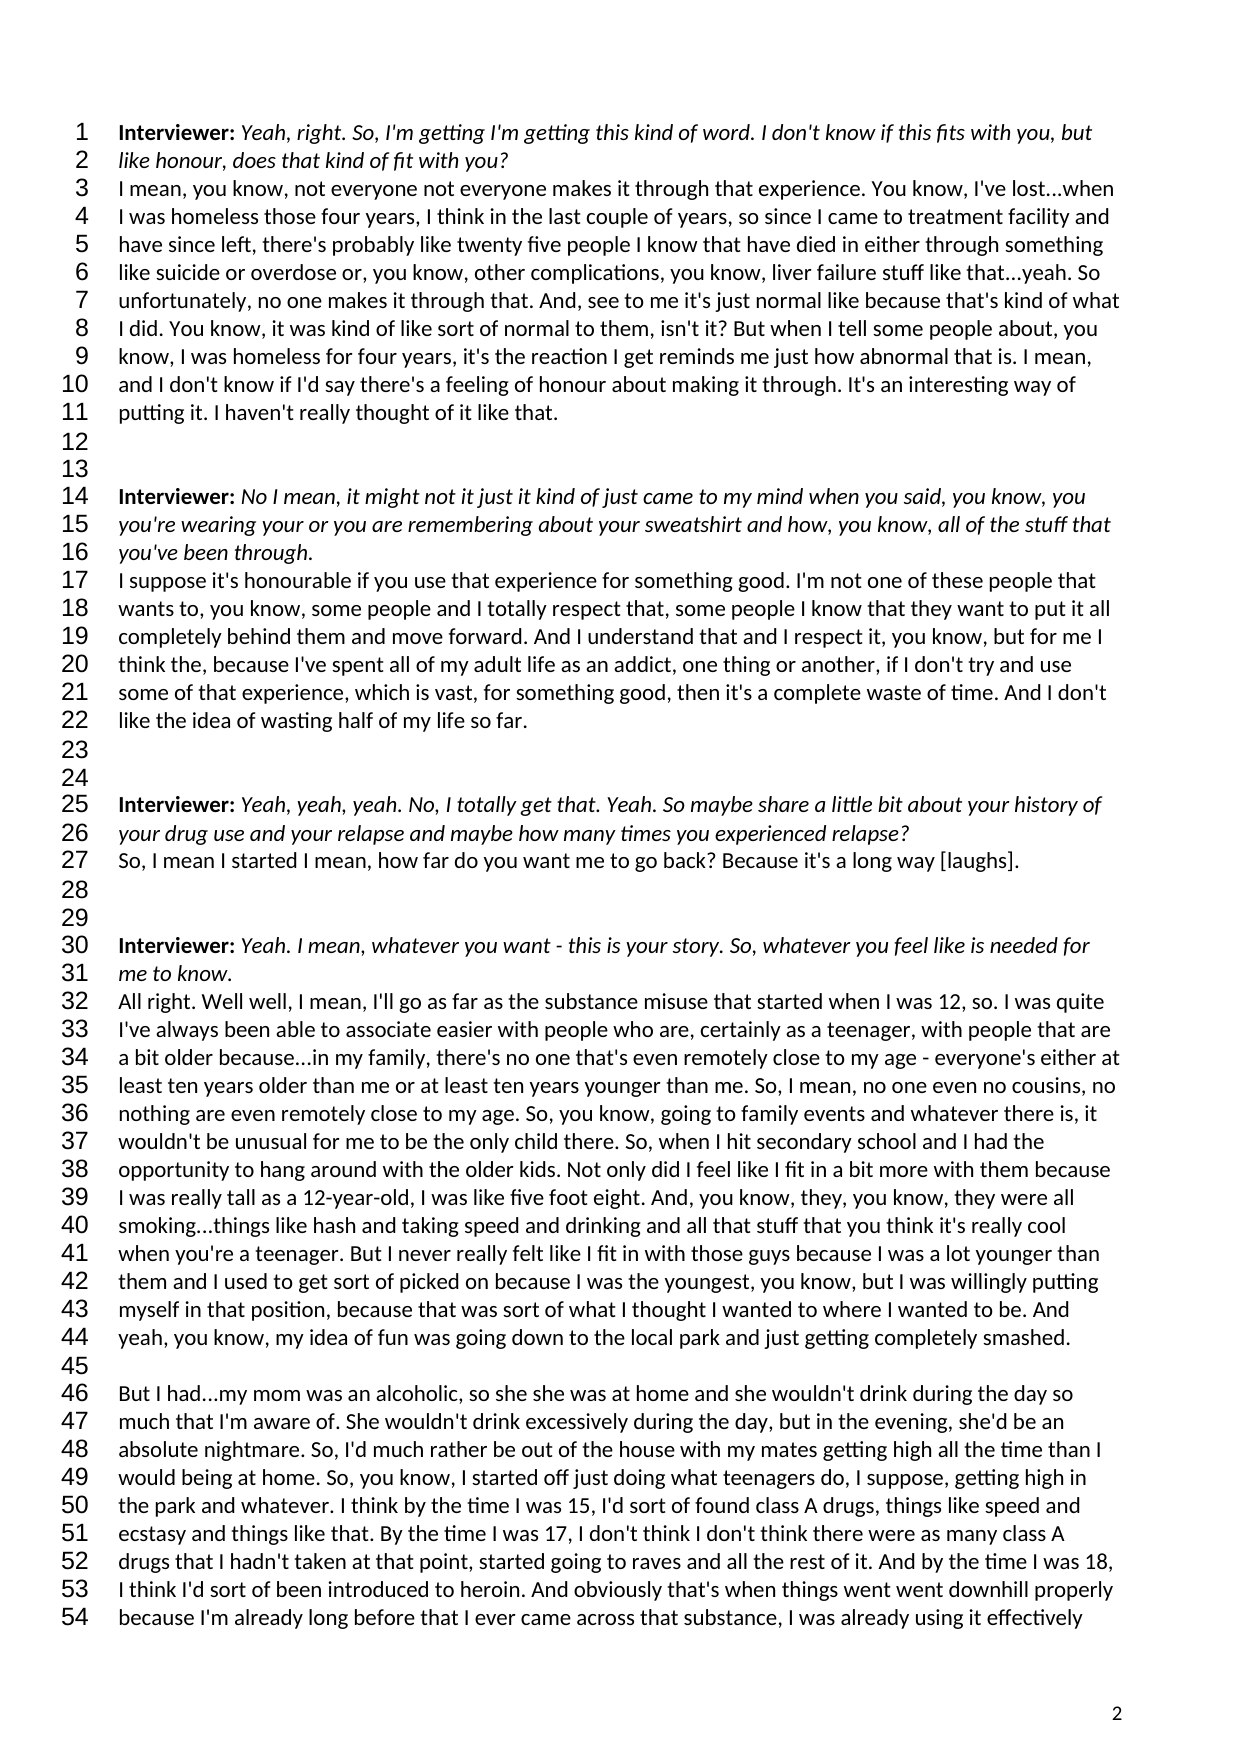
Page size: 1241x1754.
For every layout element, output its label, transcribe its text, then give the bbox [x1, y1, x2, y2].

text Interviewer: No I mean, it might not it just it kind of just came to my mind when you said, you know, you you're wearing your or you are remembering about your sweatshirt and how, you know, all of the stuff that you've been through. [118, 482, 1122, 566]
text Interviewer: Yeah, right. So, I'm getting I'm getting this kind of word. I don't know if this fits with you, but like honour, does that kind of fit with you? [118, 118, 1122, 174]
text So, I mean I started I mean, how far do you want me to go back? Because it's a long way [laughs]. [118, 847, 1122, 875]
text Interviewer: Yeah. I mean, whatever you want - this is your story. So, whatever you feel like is needed for me to know. [118, 931, 1122, 987]
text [118, 1379, 1122, 1631]
text Interviewer: Yeah, yeah, yeah. No, I totally get that. Yeah. So maybe share a little bit about your history of your drug use and your relapse and maybe how many times you experienced relapse? [118, 791, 1122, 847]
text I mean, you know, not everyone not everyone makes it through that experience. You know, I've lost...when I was homeless those four years, I think in the last couple of years, so since I came to treatment facility and have since left, there's probably like twenty five people I know that have died in either through something like suicide or overdose or, you know, other complications, you know, liver failure stuff like that...yeah. So unfortunately, no one makes it through that. And, see to me it's just normal like because that's kind of what I did. You know, it was kind of like sort of normal to them, isn't it? But when I tell some people about, you know, I was homeless for four years, it's the reaction I get reminds me just how abnormal that is. I mean, and I don't know if I'd say there's a feeling of honour about making it through. It's an interesting way of putting it. I haven't really thought of it like that. [118, 174, 1122, 426]
text I suppose it's honourable if you use that experience for something good. I'm not one of these people that wants to, you know, some people and I totally respect that, some people I know that they want to put it all completely behind them and move forward. And I understand that and I respect it, you know, but for me I think the, because I've spent all of my adult life as an addict, one thing or another, if I don't try and use some of that experience, which is vast, for something good, then it's a complete waste of time. And I don't like the idea of wasting half of my life so far. [118, 566, 1122, 734]
text All right. Well well, I mean, I'll go as far as the substance misuse that started when I was 12, so. I was quite I've always been able to associate easier with people who are, certainly as a teenager, with people that are a bit older because...in my family, there's no one that's even remotely close to my age - everyone's either at least ten years older than me or at least ten years younger than me. So, I mean, no one even no cousins, no nothing are even remotely close to my age. So, you know, going to family events and whatever there is, it wouldn't be unusual for me to be the only child there. So, when I hit secondary school and I had the opportunity to hang around with the older kids. Not only did I feel like I fit in a bit more with them because I was really tall as a 12-year-old, I was like five foot eight. And, you know, they, you know, they were all smoking...things like hash and taking speed and drinking and all that stuff that you think it's really cool when you're a teenager. But I never really felt like I fit in with those guys because I was a lot younger than them and I used to get sort of picked on because I was the youngest, you know, but I was willingly putting myself in that position, because that was sort of what I thought I wanted to where I wanted to be. And yeah, you know, my idea of fun was going down to the local park and just getting completely smashed. [118, 987, 1122, 1351]
